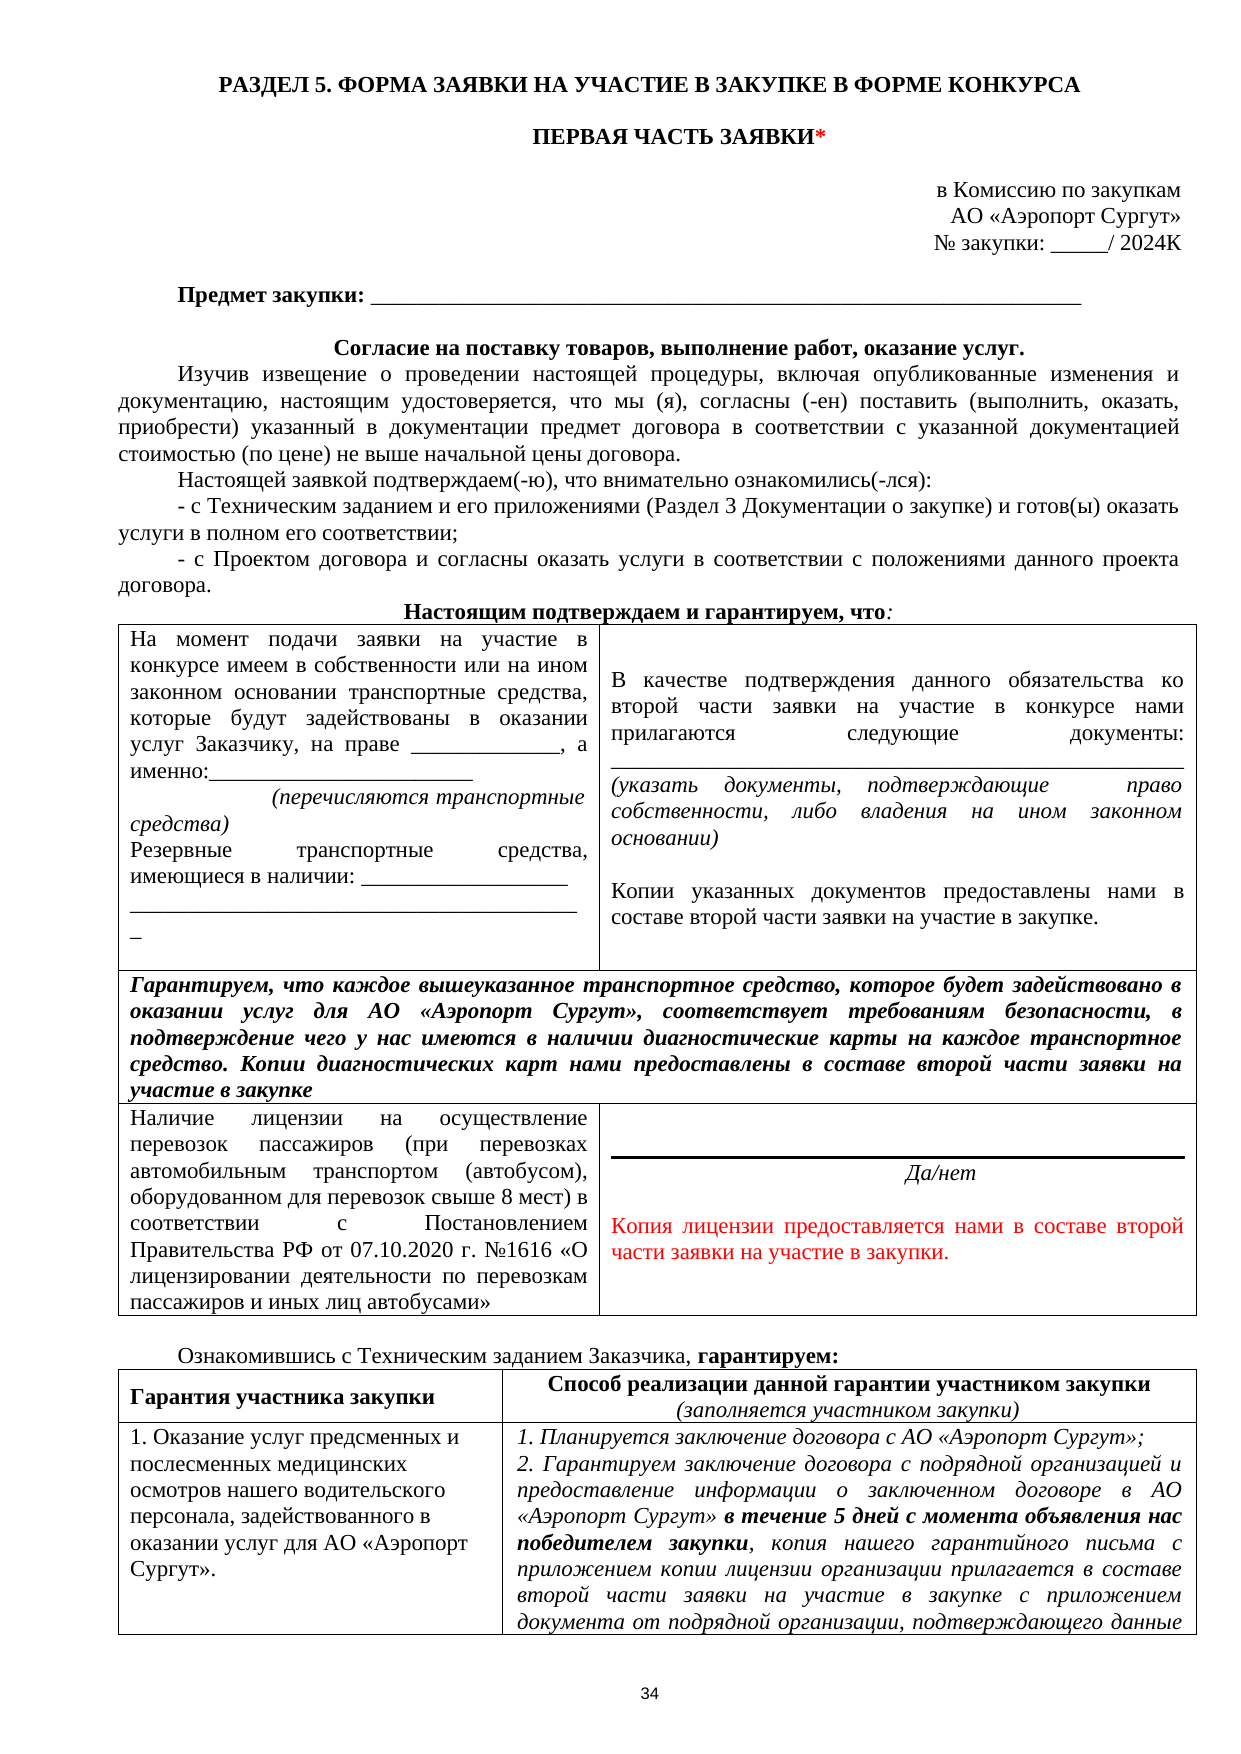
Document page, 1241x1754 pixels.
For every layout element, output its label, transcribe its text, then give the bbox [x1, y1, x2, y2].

text Ознакомившись с Техническим заданием Заказчика, гарантируем: [118, 1342, 1181, 1368]
text № закупки: _____/ 2024К [118, 229, 1181, 255]
text АО «Аэропорт Сургут» [118, 202, 1181, 229]
table_cell Да/нет Копия лицензии предоставляется нами в составе второй части заявки на участие в закупки. [600, 1104, 1196, 1315]
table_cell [119, 1423, 502, 1634]
text в Комиссию по закупкам [118, 176, 1181, 202]
table_header Способ реализации данной гарантии участником закупки (заполняется участником закупки) [503, 1370, 1196, 1422]
text Предмет закупки: ______________________________________________________________ [118, 281, 1181, 308]
text ПЕРВАЯ ЧАСТЬ ЗАЯВКИ* [118, 123, 1181, 150]
text Изучив извещение о проведении настоящей процедуры, включая опубликованные изменения и документацию, настоящим удостоверяется, что мы (я), согласны (-ен) поставить (выполнить, оказать, приобрести) указанный в документации предмет договора в соответствии с указанной документацией стоимостью (по цене) не выше начальной цены договора. [118, 361, 1181, 466]
text - с Проектом договора и согласны оказать услуги в соответствии с положениями данного проекта договора. [118, 545, 1181, 598]
text РАЗДЕЛ 5. ФОРМА ЗАЯВКИ НА УЧАСТИЕ В ЗАКУПКЕ В ФОРМЕ КОНКУРСА [118, 71, 1181, 97]
table_cell Наличие лицензии на осуществление перевозок пассажиров (при перевозках автомобильным транспортом (автобусом), оборудованном для перевозок свыше 8 мест) в соответствии с Постановлением Правительства РФ от 07.10.2020 г. №1616 «О лицензировании деятельности по перевозкам пассажиров и иных лиц автобусами» [119, 1104, 599, 1315]
text Настоящим подтверждаем и гарантируем, что: [118, 598, 1181, 624]
table_header Гарантия участника закупки [119, 1370, 502, 1422]
text Настоящей заявкой подтверждаем(-ю), что внимательно ознакомились(-лся): [118, 466, 1181, 492]
text - с Техническим заданием и его приложениями (Раздел 3 Документации о закупке) и готов(ы) оказать услуги в полном его соответствии; [118, 492, 1181, 545]
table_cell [503, 1423, 1196, 1634]
table_header В качестве подтверждения данного обязательства ко второй части заявки на участие в конкурсе нами прилагаются следующие документы: __________________________________________________ (указать документы, подтверждающие право собственности, либо владения на ином законном основании) Копии указанных документов предоставлены нами в составе второй части заявки на участие в закупке. [600, 625, 1196, 970]
text Согласие на поставку товаров, выполнение работ, оказание услуг. [118, 334, 1181, 361]
table_cell Гарантируем, что каждое вышеуказанное транспортное средство, которое будет задействовано в оказании услуг для АО «Аэропорт Сургут», соответствует требованиям безопасности, в подтверждение чего у нас имеются в наличии диагностические карты на каждое транспортное средство. Копии диагностических карт нами предоставлены в составе второй части заявки на участие в закупке [119, 971, 1196, 1103]
table_header На момент подачи заявки на участие в конкурсе имеем в собственности или на ином законном основании транспортные средства, которые будут задействованы в оказании услуг Заказчику, на праве _____________, а именно:_______________________ (перечисляются транспортные средства) Резервные транспортные средства, имеющиеся в наличии: __________________ ________________________________________ [119, 625, 599, 970]
